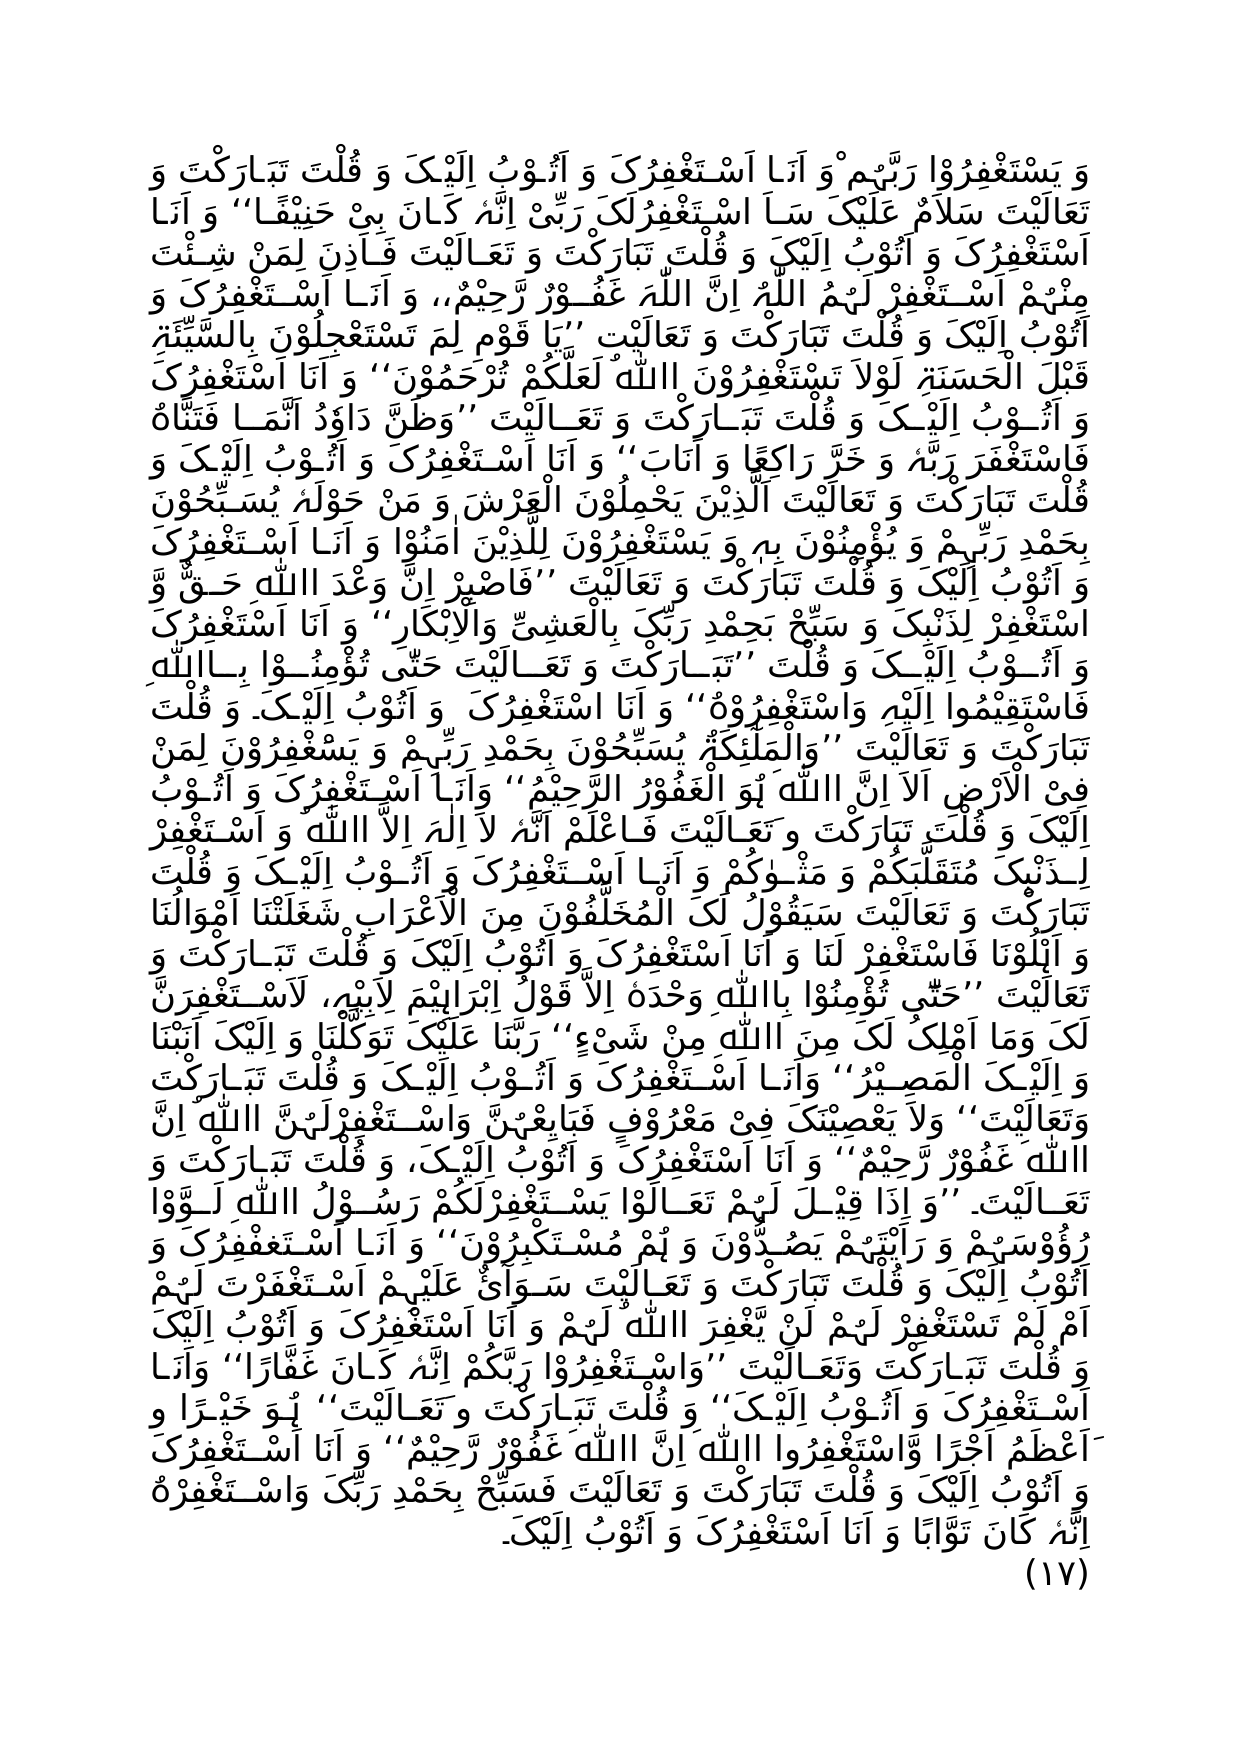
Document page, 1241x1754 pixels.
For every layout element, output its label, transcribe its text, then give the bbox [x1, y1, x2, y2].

text (١٧) [150, 1552, 1090, 1594]
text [150, 150, 1090, 1552]
